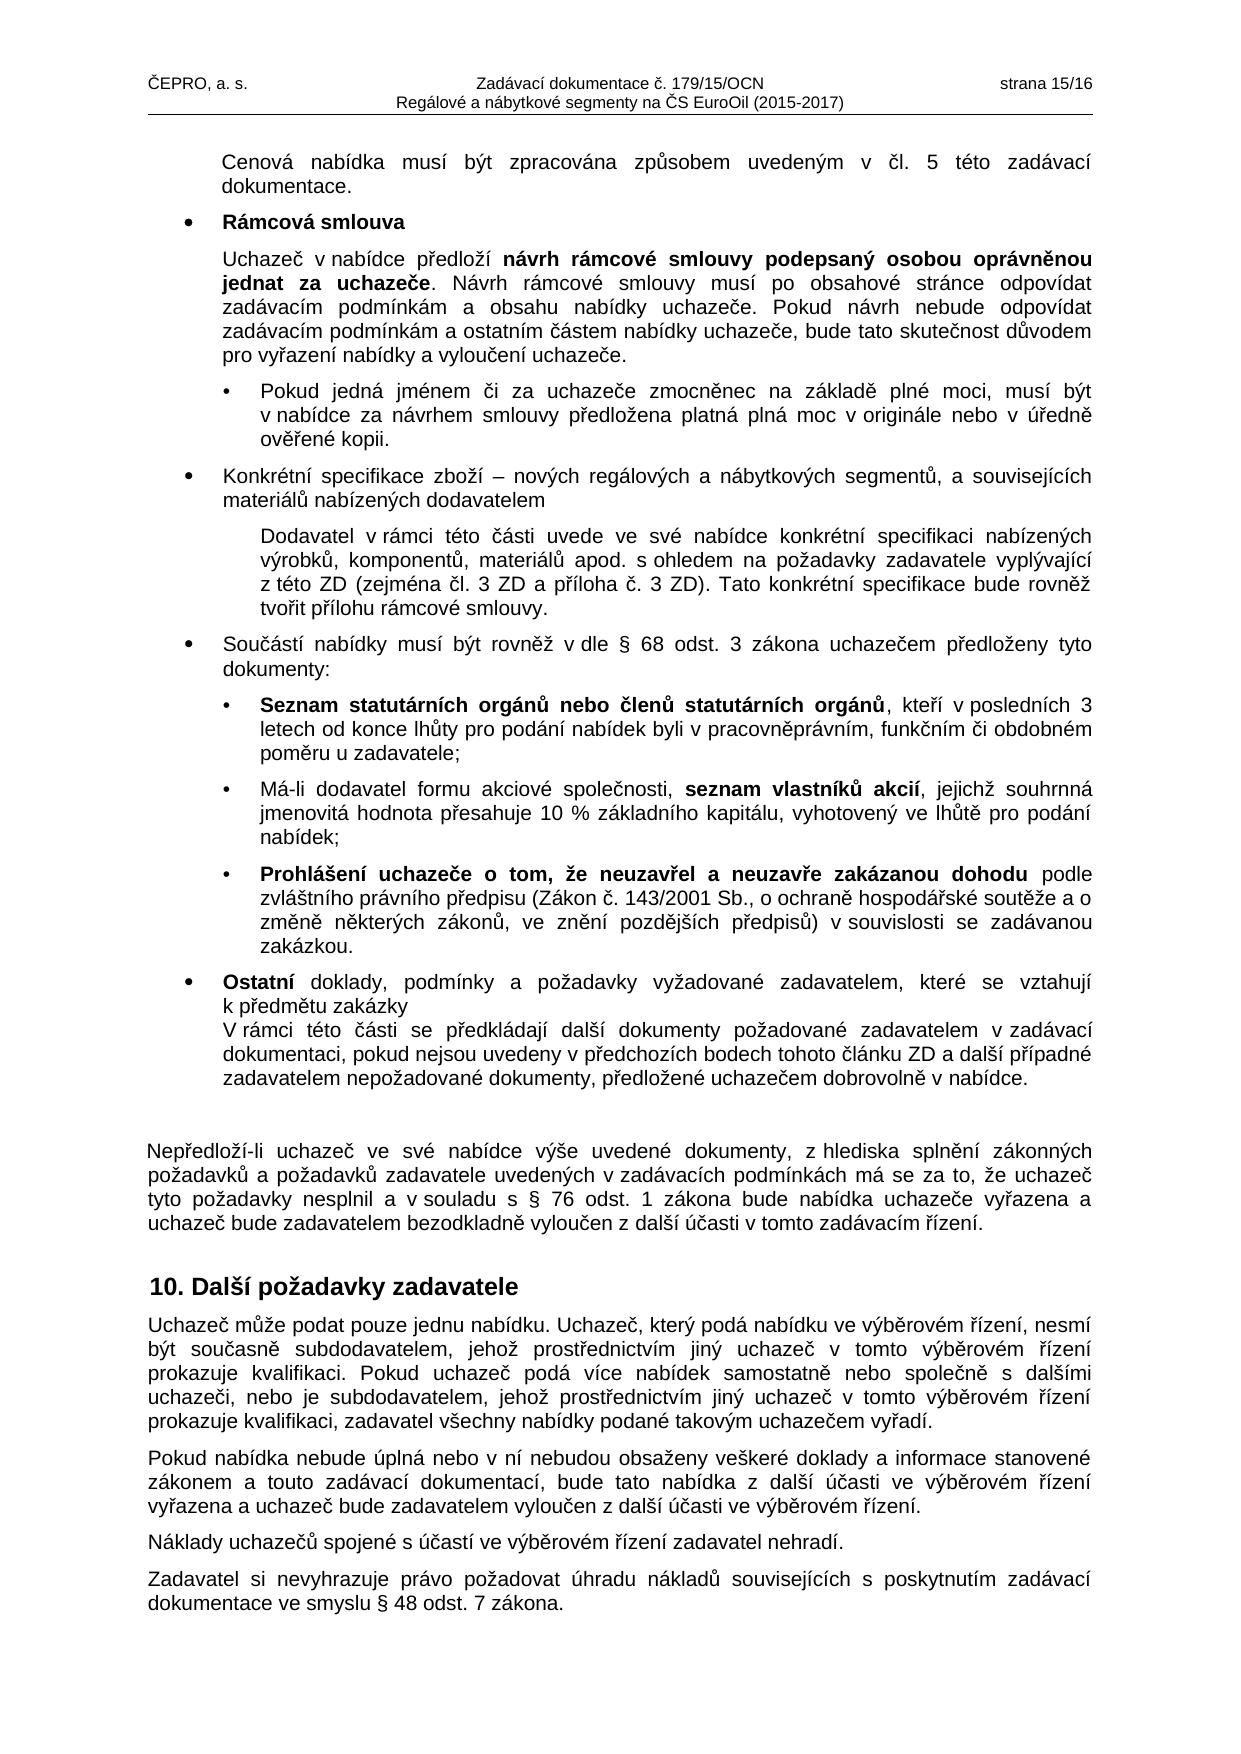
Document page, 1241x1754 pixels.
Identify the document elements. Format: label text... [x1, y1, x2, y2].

subtitle Další požadavky zadavatele [149, 1272, 1093, 1301]
list Prohlášení uchazeče o tom, že neuzavřel a neuzavře zakázanou dohodu podle zvláštního právního předpisu (Zákon č. 143/2001 Sb., o ochraně hospodářské soutěže a o změně některých zákonů, ve znění pozdějších předpisů) v souvislosti se zadávanou zakázkou. [223, 862, 1093, 957]
text Náklady uchazečů spojené s účastí ve výběrovém řízení zadavatel nehradí. [148, 1530, 1093, 1554]
list Má-li dodavatel formu akciové společnosti, seznam vlastníků akcií, jejichž souhrnná jmenovitá hodnota přesahuje 10 % základního kapitálu, vyhotovený ve lhůtě pro podání nabídek; [223, 777, 1093, 849]
text Uchazeč v nabídce předloží návrh rámcové smlouvy podepsaný osobou oprávněnou jednat za uchazeče. Návrh rámcové smlouvy musí po obsahové stránce odpovídat zadávacím podmínkám a obsahu nabídky uchazeče. Pokud návrh nebude odpovídat zadávacím podmínkám a ostatním částem nabídky uchazeče, bude tato skutečnost důvodem pro vyřazení nabídky a vyloučení uchazeče. [222, 247, 1093, 367]
list Konkrétní specifikace zboží – nových regálových a nábytkových segmentů, a souvisejících materiálů nabízených dodavatelem [185, 463, 1093, 511]
text Cenová nabídka musí být zpracována způsobem uvedeným v čl. 5 této zadávací dokumentace. [221, 150, 1093, 198]
text Nepředloží-li uchazeč ve své nabídce výše uvedené dokumenty, z hlediska splnění zákonných požadavků a požadavků zadavatele uvedených v zadávacích podmínkách má se za to, že uchazeč tyto požadavky nesplnil a v souladu s § 76 odst. 1 zákona bude nabídka uchazeče vyřazena a uchazeč bude zadavatelem bezodkladně vyloučen z další účasti v tomto zadávacím řízení. [146, 1139, 1093, 1234]
text Dodavatel v rámci této části uvede ve své nabídce konkrétní specifikaci nabízených výrobků, komponentů, materiálů apod. s ohledem na požadavky zadavatele vyplývající z této ZD (zejména čl. 3 ZD a příloha č. 3 ZD). Tato konkrétní specifikace bude rovněž tvořit přílohu rámcové smlouvy. [260, 524, 1093, 620]
text V rámci této části se předkládají další dokumenty požadované zadavatelem v zadávací dokumentaci, pokud nejsou uvedeny v předchozích bodech tohoto článku ZD a další případné zadavatelem nepožadované dokumenty, předložené uchazečem dobrovolně v nabídce. [223, 1018, 1093, 1090]
text Uchazeč může podat pouze jednu nabídku. Uchazeč, který podá nabídku ve výběrovém řízení, nesmí být současně subdodavatelem, jehož prostřednictvím jiný uchazeč v tomto výběrovém řízení prokazuje kvalifikaci. Pokud uchazeč podá více nabídek samostatně nebo společně s dalšími uchazeči, nebo je subdodavatelem, jehož prostřednictvím jiný uchazeč v tomto výběrovém řízení prokazuje kvalifikaci, zadavatel všechny nabídky podané takovým uchazečem vyřadí. [148, 1313, 1093, 1433]
list Ostatní doklady, podmínky a požadavky vyžadované zadavatelem, které se vztahují k předmětu zakázky [185, 970, 1093, 1018]
list Součástí nabídky musí být rovněž v dle § 68 odst. 3 zákona uchazečem předloženy tyto dokumenty: [185, 632, 1093, 680]
list Pokud jedná jménem či za uchazeče zmocněnec na základě plné moci, musí být v nabídce za návrhem smlouvy předložena platná plná moc v originále nebo v úředně ověřené kopii. [223, 379, 1093, 451]
list Seznam statutárních orgánů nebo členů statutárních orgánů, kteří v posledních 3 letech od konce lhůty pro podání nabídek byli v pracovněprávním, funkčním či obdobném poměru u zadavatele; [223, 693, 1093, 765]
text Pokud nabídka nebude úplná nebo v ní nebudou obsaženy veškeré doklady a informace stanovené zákonem a touto zadávací dokumentací, bude tato nabídka z další účasti ve výběrovém řízení vyřazena a uchazeč bude zadavatelem vyloučen z další účasti ve výběrovém řízení. [148, 1446, 1093, 1517]
text Zadavatel si nevyhrazuje právo požadovat úhradu nákladů souvisejících s poskytnutím zadávací dokumentace ve smyslu § 48 odst. 7 zákona. [148, 1566, 1093, 1614]
list Rámcová smlouva [185, 210, 1093, 234]
